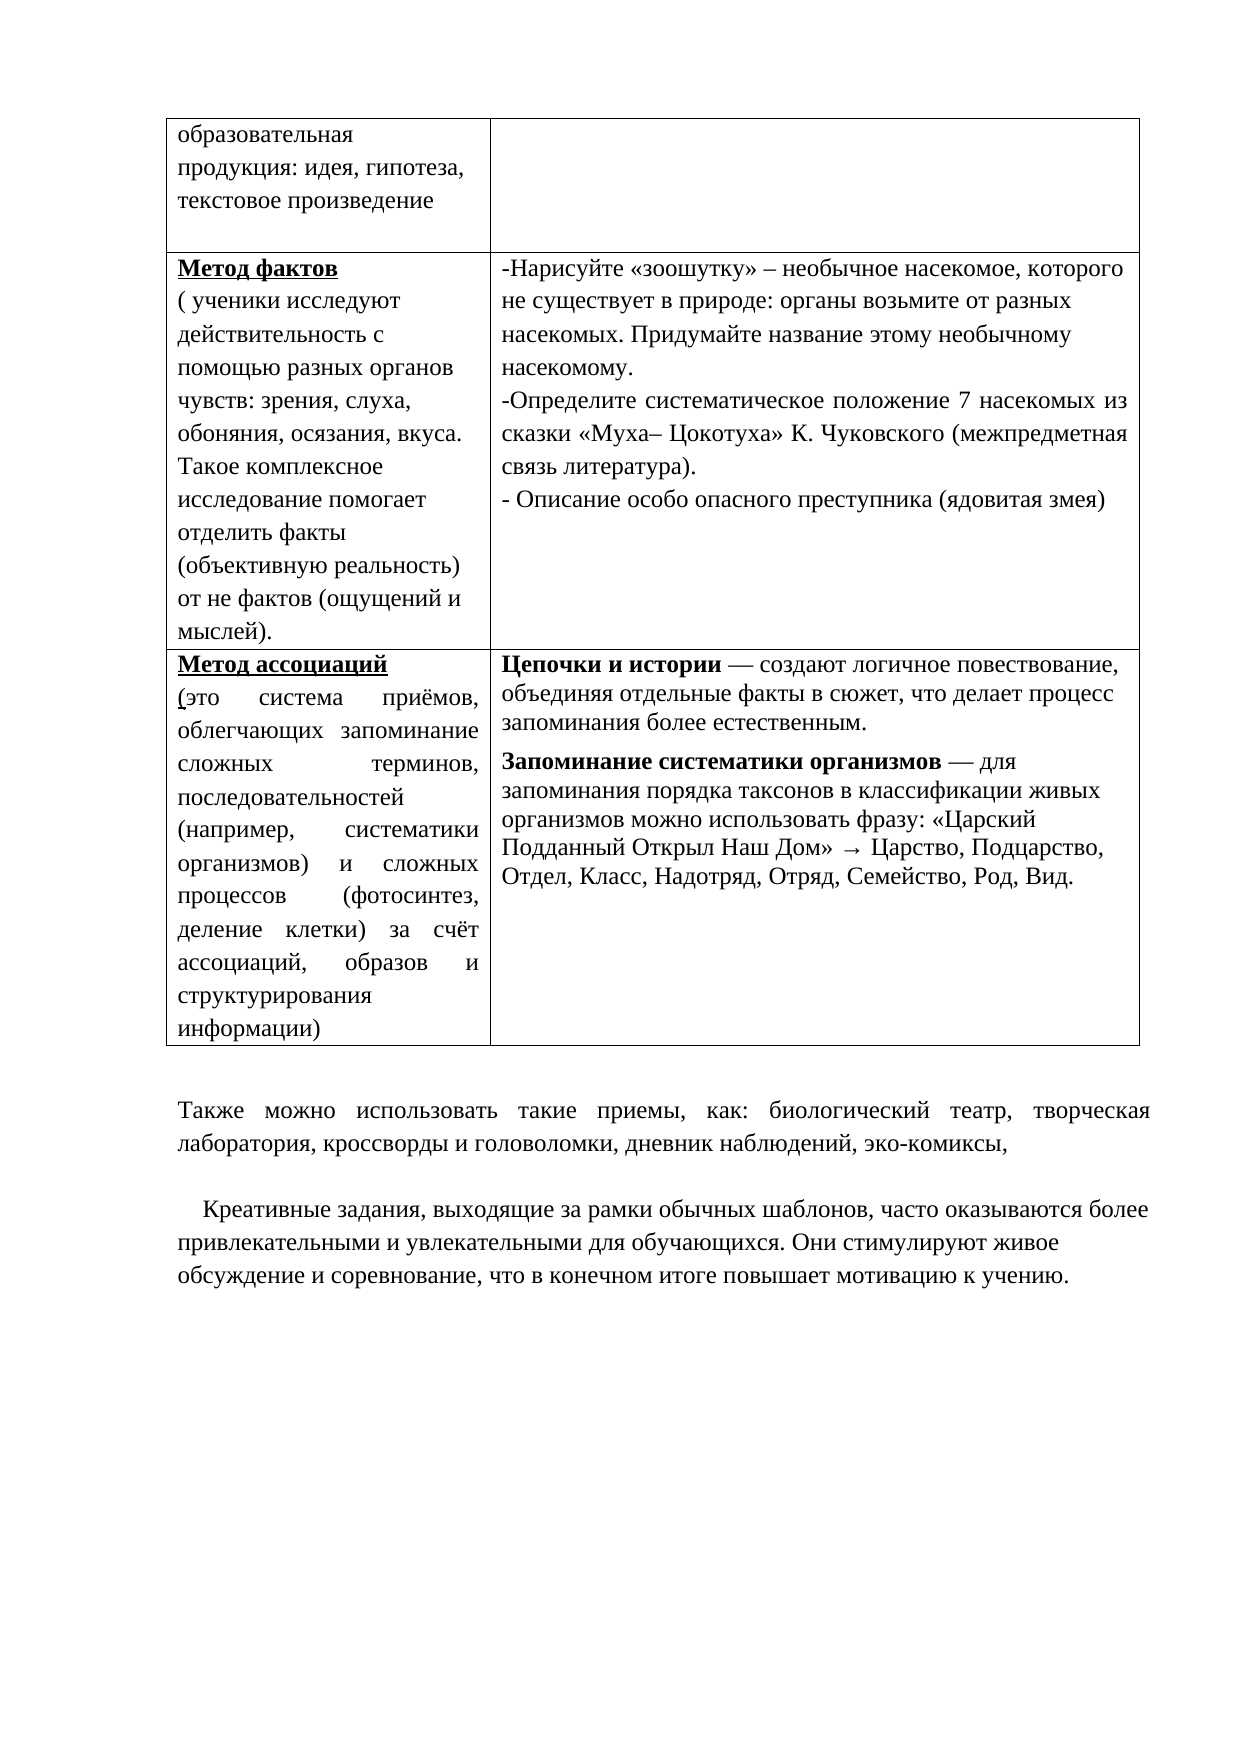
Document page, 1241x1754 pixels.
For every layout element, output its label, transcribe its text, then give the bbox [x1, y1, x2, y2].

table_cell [491, 119, 1139, 252]
table_cell Цепочки и истории — создают логичное повествование, объединяя отдельные факты в сюжет, что делает процесс запоминания более естественным. Запоминание систематики организмов — для запоминания порядка таксонов в классификации живых организмов можно использовать фразу: «Царский Подданный Открыл Наш Дом» → Царство, Подцарство, Отдел, Класс, Надотряд, Отряд, Семейство, Род, Вид. [491, 650, 1139, 1045]
table_cell Метод фактов ( ученики исследуют действительность с помощью разных органов чувств: зрения, слуха, обоняния, осязания, вкуса. Такое комплексное исследование помогает отделить факты (объективную реальность) от не фактов (ощущений и мыслей). [167, 253, 490, 648]
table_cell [167, 119, 490, 252]
text Креативные задания, выходящие за рамки обычных шаблонов, часто оказываются более привлекательными и увлекательными для обучающихся. Они стимулируют живое обсуждение и соревнование, что в конечном итоге повышает мотивацию к учению. [177, 1194, 1152, 1289]
table_cell -Нарисуйте «зоошутку» – необычное насекомое, которого не существует в природе: органы возьмите от разных насекомых. Придумайте название этому необычному насекомому. -Определите систематическое положение 7 насекомых из сказки «Муха– Цокотуха» К. Чуковского (межпредметная связь литература). - Описание особо опасного преступника (ядовитая змея) [491, 253, 1139, 648]
table_cell Метод ассоциаций (это система приёмов, облегчающих запоминание сложных терминов, последовательностей (например, систематики организмов) и сложных процессов (фотосинтез, деление клетки) за счёт ассоциаций, образов и структурирования информации) [167, 650, 490, 1045]
text Также можно использовать такие приемы, как: биологический театр, творческая лаборатория, кроссворды и головоломки, дневник наблюдений, эко-комиксы, [177, 1095, 1152, 1157]
